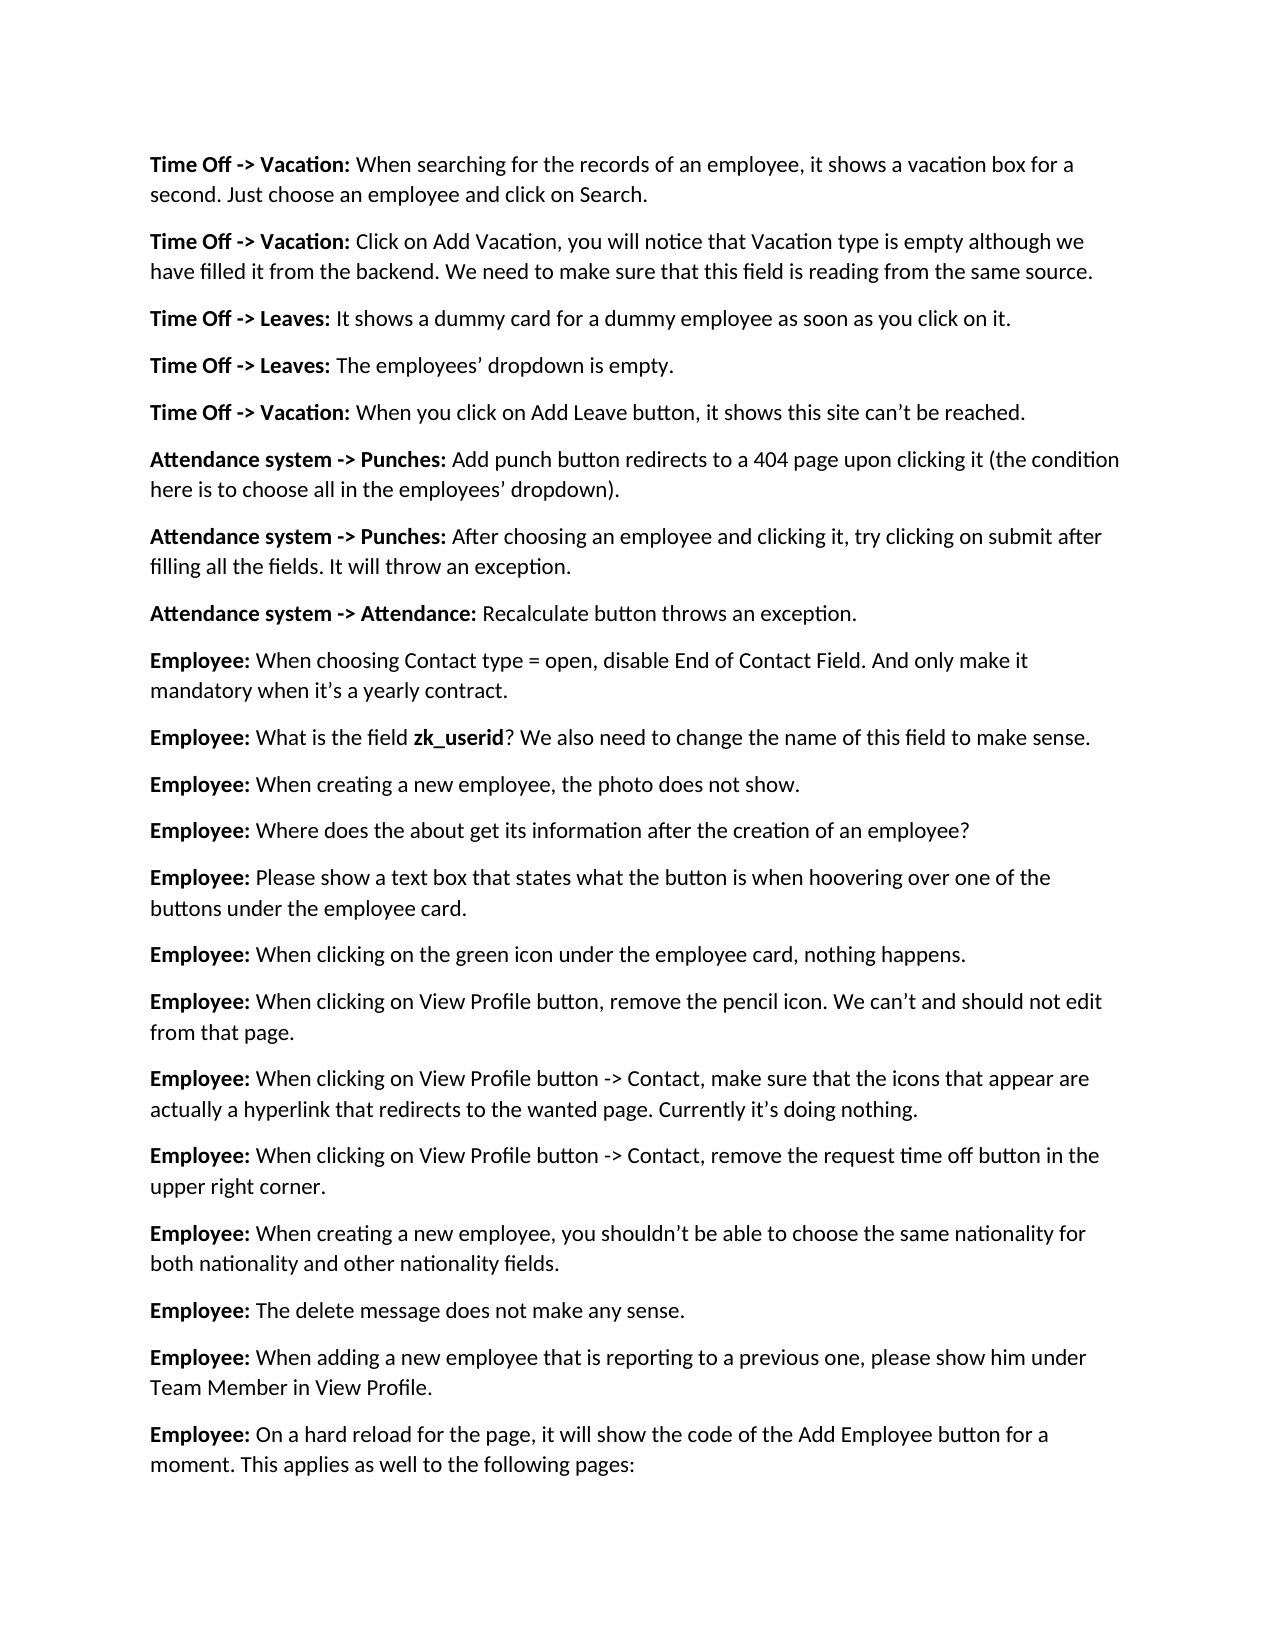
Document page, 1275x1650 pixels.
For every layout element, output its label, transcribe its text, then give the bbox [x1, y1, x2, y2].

text Employee: When clicking on View Profile button, remove the pencil icon. We can’t and should not edit from that page. [150, 987, 1125, 1046]
text Time Off -> Leaves: It shows a dummy card for a dummy employee as soon as you click on it. [150, 304, 1125, 332]
text Employee: When clicking on View Profile button -> Contact, make sure that the icons that appear are actually a hyperlink that redirects to the wanted page. Currently it’s doing nothing. [150, 1064, 1125, 1123]
text Employee: Please show a text box that states what the button is when hoovering over one of the buttons under the employee card. [150, 863, 1125, 922]
text Employee: When adding a new employee that is reporting to a previous one, please show him under Team Member in View Profile. [150, 1343, 1125, 1401]
text Employee: On a hard reload for the page, it will show the code of the Add Employee button for a moment. This applies as well to the following pages: [150, 1420, 1125, 1478]
text Attendance system -> Punches: After choosing an employee and clicking it, try clicking on submit after filling all the fields. It will throw an exception. [150, 522, 1125, 580]
text Employee: When choosing Contact type = open, disable End of Contact Field. And only make it mandatory when it’s a yearly contract. [150, 646, 1125, 704]
text Time Off -> Leaves: The employees’ dropdown is empty. [150, 351, 1125, 379]
text Employee: The delete message does not make any sense. [150, 1296, 1125, 1324]
text Time Off -> Vacation: When you click on Add Leave button, it shows this site can’t be reached. [150, 398, 1125, 426]
text Employee: When clicking on View Profile button -> Contact, remove the request time off button in the upper right corner. [150, 1142, 1125, 1200]
text Employee: When clicking on the green icon under the employee card, nothing happens. [150, 941, 1125, 969]
text Attendance system -> Punches: Add punch button redirects to a 404 page upon clicking it (the condition here is to choose all in the employees’ dropdown). [150, 445, 1125, 503]
text Time Off -> Vacation: When searching for the records of an employee, it shows a vacation box for a second. Just choose an employee and click on Search. [150, 150, 1125, 208]
text Attendance system -> Attendance: Recalculate button throws an exception. [150, 599, 1125, 627]
text Time Off -> Vacation: Click on Add Vacation, you will notice that Vacation type is empty although we have filled it from the backend. We need to make sure that this field is reading from the same source. [150, 227, 1125, 285]
text Employee: Where does the about get its information after the creation of an employee? [150, 817, 1125, 845]
text Employee: What is the field zk_userid? We also need to change the name of this field to make sense. [150, 723, 1125, 751]
text Employee: When creating a new employee, you shouldn’t be able to choose the same nationality for both nationality and other nationality fields. [150, 1219, 1125, 1277]
text Employee: When creating a new employee, the photo does not show. [150, 770, 1125, 798]
